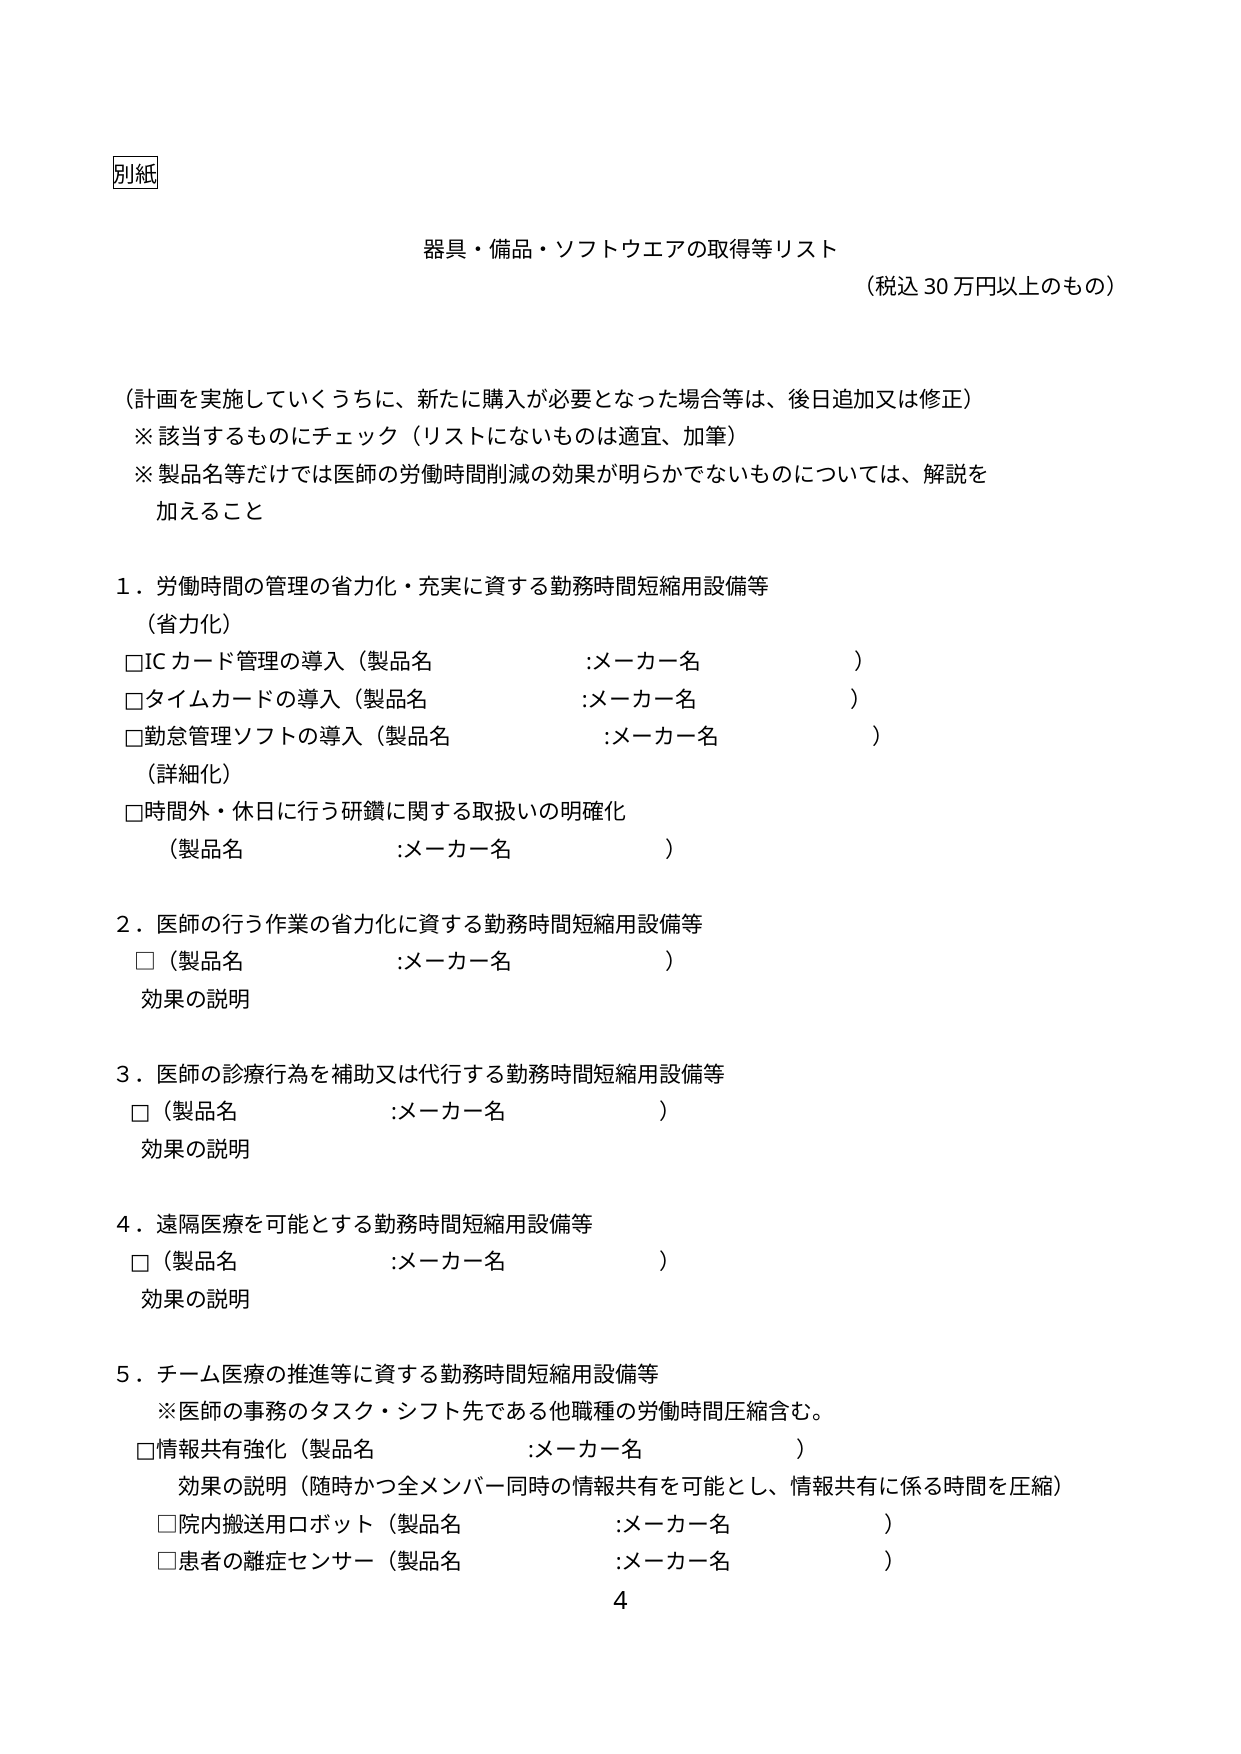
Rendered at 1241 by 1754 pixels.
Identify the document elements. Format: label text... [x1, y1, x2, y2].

text １．労働時間の管理の省力化・充実に資する勤務時間短縮用設備等 [112, 566, 1128, 604]
text 効果の説明 [112, 979, 1128, 1016]
text 器具・備品・ソフトウエアの取得等リスト [112, 229, 1128, 266]
text □情報共有強化（製品名 :メーカー名 ） [112, 1429, 1128, 1466]
text 加えること [112, 491, 1128, 529]
text ４．遠隔医療を可能とする勤務時間短縮用設備等 [112, 1204, 1128, 1241]
text □（製品名 :メーカー名 ） [112, 941, 1128, 979]
text 効果の説明 [112, 1129, 1128, 1166]
text ２．医師の行う作業の省力化に資する勤務時間短縮用設備等 [112, 904, 1128, 941]
text □（製品名 :メーカー名 ） [112, 1091, 1128, 1129]
text 効果の説明 [112, 1279, 1128, 1316]
text 効果の説明（随時かつ全メンバー同時の情報共有を可能とし、情報共有に係る時間を圧縮） [112, 1466, 1128, 1504]
text ※ 製品名等だけでは医師の労働時間削減の効果が明らかでないものについては、解説を [112, 454, 1128, 491]
text □（製品名 :メーカー名 ） [112, 1241, 1128, 1279]
text □タイムカードの導入（製品名 :メーカー名 ） [112, 679, 1128, 716]
text □時間外・休日に行う研鑽に関する取扱いの明確化 [112, 791, 1128, 829]
text （製品名 :メーカー名 ） [112, 829, 1128, 866]
text （税込30万円以上のもの） [112, 266, 1128, 304]
text ※医師の事務のタスク・シフト先である他職種の労働時間圧縮含む。 [112, 1391, 1128, 1429]
text ５．チーム医療の推進等に資する勤務時間短縮用設備等 [112, 1354, 1128, 1391]
text □患者の離症センサー（製品名 :メーカー名 ） [112, 1541, 1128, 1579]
text （省力化） [112, 604, 1128, 641]
text 別紙 [112, 154, 1128, 191]
text ※ 該当するものにチェック（リストにないものは適宜、加筆） [112, 416, 1128, 454]
text （詳細化） [112, 754, 1128, 791]
text □ICカード管理の導入（製品名 :メーカー名 ） [112, 641, 1128, 679]
text ３．医師の診療行為を補助又は代行する勤務時間短縮用設備等 [112, 1054, 1128, 1091]
text □勤怠管理ソフトの導入（製品名 :メーカー名 ） [112, 716, 1128, 754]
text □院内搬送用ロボット（製品名 :メーカー名 ） [112, 1504, 1128, 1541]
text （計画を実施していくうちに、新たに購入が必要となった場合等は、後日追加又は修正） [112, 379, 1128, 416]
